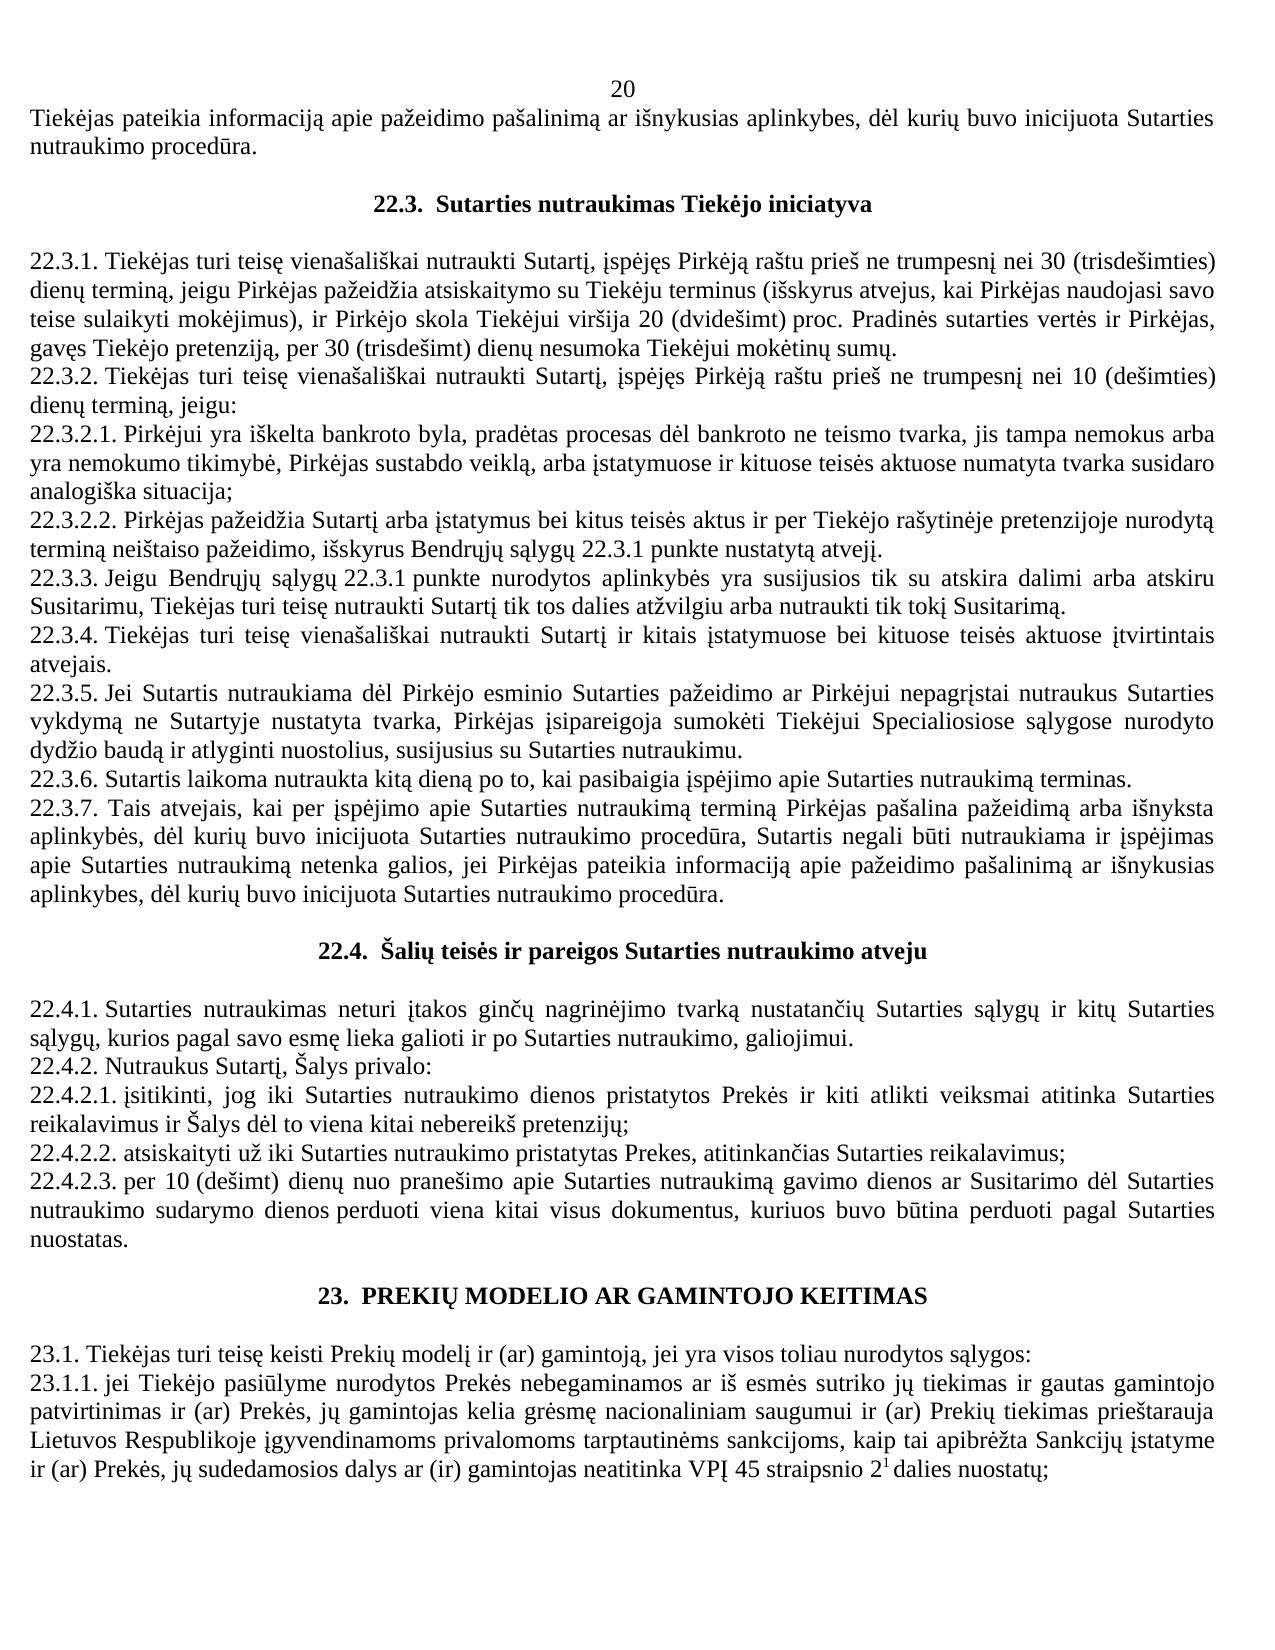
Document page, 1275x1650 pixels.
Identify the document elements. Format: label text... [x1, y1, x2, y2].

text 22.3. Sutarties nutraukimas Tiekėjo iniciatyva [29, 189, 1216, 218]
text 22.3.6. Sutartis laikoma nutraukta kitą dieną po to, kai pasibaigia įspėjimo apie Sutarties nutraukimą terminas. [29, 764, 1216, 793]
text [29, 103, 1216, 160]
text 22.3.3. Jeigu Bendrųjų sąlygų 22.3.1 punkte nurodytos aplinkybės yra susijusios tik su atskira dalimi arba atskiru Susitarimu, Tiekėjas turi teisę nutraukti Sutartį tik tos dalies atžvilgiu arba nutraukti tik tokį Susitarimą. [29, 563, 1216, 620]
text 22.4.2.3. per 10 (dešimt) dienų nuo pranešimo apie Sutarties nutraukimą gavimo dienos ar Susitarimo dėl Sutarties nutraukimo sudarymo dienos perduoti viena kitai visus dokumentus, kuriuos buvo būtina perduoti pagal Sutarties nuostatas. [29, 1166, 1216, 1253]
text 22.3.2.1. Pirkėjui yra iškelta bankroto byla, pradėtas procesas dėl bankroto ne teismo tvarka, jis tampa nemokus arba yra nemokumo tikimybė, Pirkėjas sustabdo veiklą, arba įstatymuose ir kituose teisės aktuose numatyta tvarka susidaro analogiška situacija; [29, 419, 1216, 505]
text 22.4.2.1. įsitikinti, jog iki Sutarties nutraukimo dienos pristatytos Prekės ir kiti atlikti veiksmai atitinka Sutarties reikalavimus ir Šalys dėl to viena kitai nebereikš pretenzijų; [29, 1080, 1216, 1138]
text 22.3.2. Tiekėjas turi teisę vienašališkai nutraukti Sutartį, įspėjęs Pirkėją raštu prieš ne trumpesnį nei 10 (dešimties) dienų terminą, jeigu: [29, 361, 1216, 419]
text 22.3.4. Tiekėjas turi teisę vienašališkai nutraukti Sutartį ir kitais įstatymuose bei kituose teisės aktuose įtvirtintais atvejais. [29, 620, 1216, 678]
text 22.3.1. Tiekėjas turi teisę vienašališkai nutraukti Sutartį, įspėjęs Pirkėją raštu prieš ne trumpesnį nei 30 (trisdešimties) dienų terminą, jeigu Pirkėjas pažeidžia atsiskaitymo su Tiekėju terminus (išskyrus atvejus, kai Pirkėjas naudojasi savo teise sulaikyti mokėjimus), ir Pirkėjo skola Tiekėjui viršija 20 (dvidešimt) proc. Pradinės sutarties vertės ir Pirkėjas, gavęs Tiekėjo pretenziją, per 30 (trisdešimt) dienų nesumoka Tiekėjui mokėtinų sumų. [29, 246, 1216, 361]
text 22.4.1. Sutarties nutraukimas neturi įtakos ginčų nagrinėjimo tvarką nustatančių Sutarties sąlygų ir kitų Sutarties sąlygų, kurios pagal savo esmę lieka galioti ir po Sutarties nutraukimo, galiojimui. [29, 994, 1216, 1051]
text 22.3.7. Tais atvejais, kai per įspėjimo apie Sutarties nutraukimą terminą Pirkėjas pašalina pažeidimą arba išnyksta aplinkybės, dėl kurių buvo inicijuota Sutarties nutraukimo procedūra, Sutartis negali būti nutraukiama ir įspėjimas apie Sutarties nutraukimą netenka galios, jei Pirkėjas pateikia informaciją apie pažeidimo pašalinimą ar išnykusias aplinkybes, dėl kurių buvo inicijuota Sutarties nutraukimo procedūra. [29, 793, 1216, 908]
text 22.4. Šalių teisės ir pareigos Sutarties nutraukimo atveju [29, 936, 1216, 965]
text 22.3.5. Jei Sutartis nutraukiama dėl Pirkėjo esminio Sutarties pažeidimo ar Pirkėjui nepagrįstai nutraukus Sutarties vykdymą ne Sutartyje nustatyta tvarka, Pirkėjas įsipareigoja sumokėti Tiekėjui Specialiosiose sąlygose nurodyto dydžio baudą ir atlyginti nuostolius, susijusius su Sutarties nutraukimu. [29, 678, 1216, 764]
text 22.4.2. Nutraukus Sutartį, Šalys privalo: [29, 1051, 1216, 1080]
text 23.1.1. jei Tiekėjo pasiūlyme nurodytos Prekės nebegaminamos ar iš esmės sutriko jų tiekimas ir gautas gamintojo patvirtinimas ir (ar) Prekės, jų gamintojas kelia grėsmę nacionaliniam saugumui ir (ar) Prekių tiekimas prieštarauja Lietuvos Respublikoje įgyvendinamoms privalomoms tarptautinėms sankcijoms, kaip tai apibrėžta Sankcijų įstatyme ir (ar) Prekės, jų sudedamosios dalys ar (ir) gamintojas neatitinka VPĮ 45 straipsnio 21 dalies nuostatų; [29, 1368, 1216, 1483]
text 23.1. Tiekėjas turi teisę keisti Prekių modelį ir (ar) gamintoją, jei yra visos toliau nurodytos sąlygos: [29, 1339, 1216, 1368]
text 22.3.2.2. Pirkėjas pažeidžia Sutartį arba įstatymus bei kitus teisės aktus ir per Tiekėjo rašytinėje pretenzijoje nurodytą terminą neištaiso pažeidimo, išskyrus Bendrųjų sąlygų 22.3.1 punkte nustatytą atvejį. [29, 505, 1216, 563]
text 23. PREKIŲ MODELIO AR GAMINTOJO KEITIMAS [29, 1281, 1216, 1310]
text 22.4.2.2. atsiskaityti už iki Sutarties nutraukimo pristatytas Prekes, atitinkančias Sutarties reikalavimus; [29, 1138, 1216, 1166]
